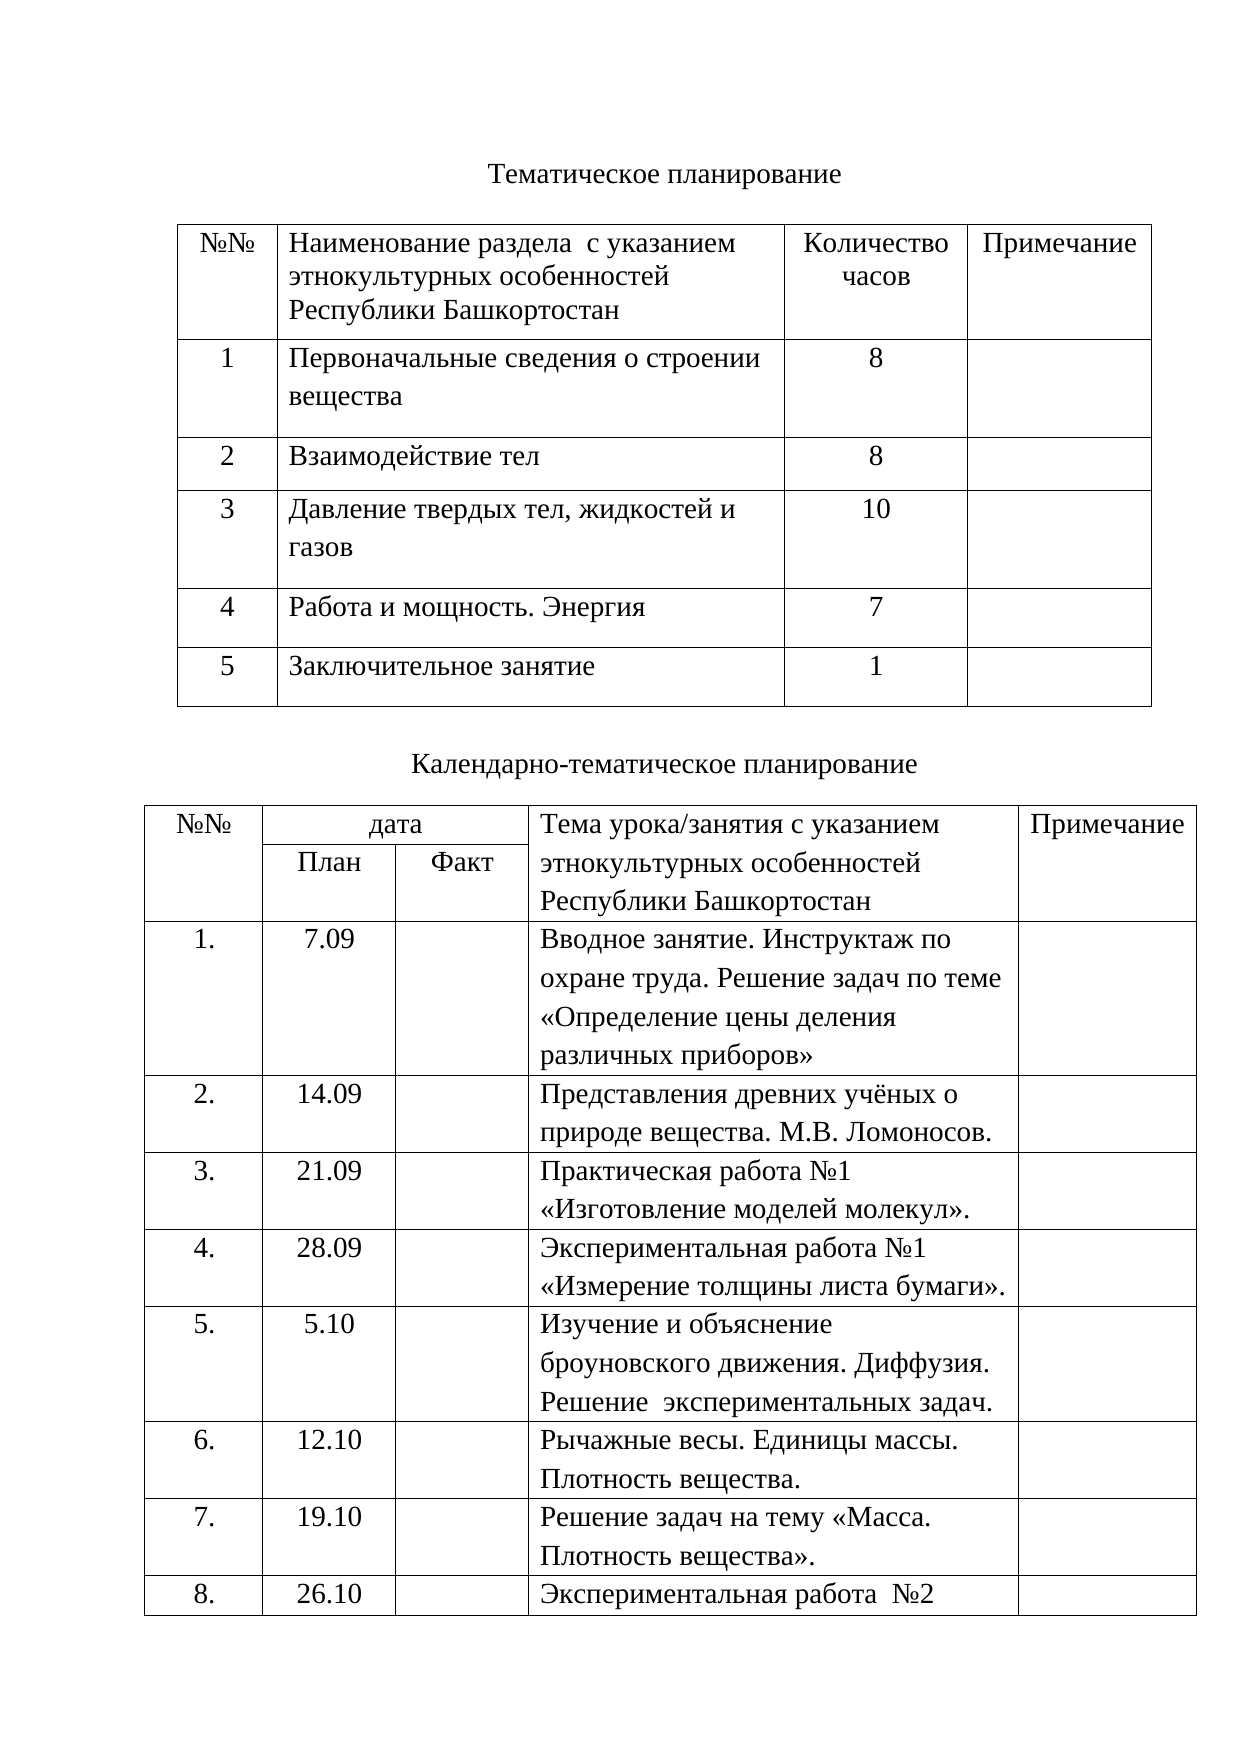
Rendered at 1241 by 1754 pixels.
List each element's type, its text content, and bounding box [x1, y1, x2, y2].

table_cell [145, 1499, 262, 1575]
table_cell 5.10 [263, 1307, 395, 1421]
table_cell [396, 1499, 528, 1575]
table_cell 26.10 [263, 1576, 395, 1615]
table_cell 1 [785, 648, 967, 706]
table_cell [968, 340, 1151, 437]
table_cell [1019, 1076, 1196, 1152]
table_cell [145, 1153, 262, 1229]
table_cell [396, 1076, 528, 1152]
text Календарно-тематическое планирование [177, 746, 1152, 779]
table_cell [145, 1307, 262, 1421]
table_cell 12.10 [263, 1422, 395, 1498]
table_cell [1019, 922, 1196, 1075]
table_cell 7 [785, 589, 967, 647]
table_cell [396, 1307, 528, 1421]
table_header Наименование раздела с указанием этнокультурных особенностей Республики Башкортостан [278, 225, 784, 339]
table_cell 7.09 [263, 922, 395, 1075]
table_cell 5 [178, 648, 277, 706]
table_cell 4 [178, 589, 277, 647]
table_cell Рычажные весы. Единицы массы. Плотность вещества. [529, 1422, 1018, 1498]
table_header дата [263, 806, 528, 843]
table_cell 21.09 [263, 1153, 395, 1229]
table_cell [968, 648, 1151, 706]
table_cell 3 [178, 491, 277, 588]
table_header Примечание [968, 225, 1151, 339]
table_cell Факт [396, 845, 528, 921]
table_cell [396, 1422, 528, 1498]
table_cell [1019, 1422, 1196, 1498]
table_cell 28.09 [263, 1230, 395, 1306]
table_cell Давление твердых тел, жидкостей и газов [278, 491, 784, 588]
table_cell [968, 589, 1151, 647]
table_cell [145, 1230, 262, 1306]
text Тематическое планирование [177, 157, 1152, 190]
table_cell [396, 1230, 528, 1306]
table_header Тема урока/занятия с указанием этнокультурных особенностей Республики Башкортостан [529, 806, 1018, 921]
table_cell [145, 1576, 262, 1615]
table_cell 10 [785, 491, 967, 588]
table_cell [396, 922, 528, 1075]
table_cell Экспериментальная работа №1 «Измерение толщины листа бумаги». [529, 1230, 1018, 1306]
table_cell [1019, 1499, 1196, 1575]
table_header №№ [178, 225, 277, 339]
table_cell Представления древних учёных о природе вещества. М.В. Ломоносов. [529, 1076, 1018, 1152]
table_cell Изучение и объяснение броуновского движения. Диффузия. Решение экспериментальных задач. [529, 1307, 1018, 1421]
table_cell [145, 922, 262, 1075]
table_cell Взаимодействие тел [278, 438, 784, 490]
table_cell Решение задач на тему «Масса. Плотность вещества». [529, 1499, 1018, 1575]
table_cell [396, 1153, 528, 1229]
table_header Количество часов [785, 225, 967, 339]
table_cell [1019, 1153, 1196, 1229]
table_header Примечание [1019, 806, 1196, 921]
table_cell [1019, 1230, 1196, 1306]
table_cell Вводное занятие. Инструктаж по охране труда. Решение задач по теме «Определение цены деления различных приборов» [529, 922, 1018, 1075]
table_cell [396, 1576, 528, 1615]
table_header №№ [145, 806, 262, 921]
table_cell Работа и мощность. Энергия [278, 589, 784, 647]
table_cell 19.10 [263, 1499, 395, 1575]
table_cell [529, 1576, 1018, 1615]
table_cell Первоначальные сведения о строении вещества [278, 340, 784, 437]
table_cell [145, 1422, 262, 1498]
table_cell Практическая работа №1 «Изготовление моделей молекул». [529, 1153, 1018, 1229]
table_cell [968, 491, 1151, 588]
table_cell [1019, 1307, 1196, 1421]
table_cell Заключительное занятие [278, 648, 784, 706]
table_cell 1 [178, 340, 277, 437]
table_cell [145, 1076, 262, 1152]
table_cell [1019, 1576, 1196, 1615]
table_cell 8 [785, 438, 967, 490]
table_cell [968, 438, 1151, 490]
table_cell План [263, 845, 395, 921]
table_cell 2 [178, 438, 277, 490]
table_cell 8 [785, 340, 967, 437]
table_cell 14.09 [263, 1076, 395, 1152]
